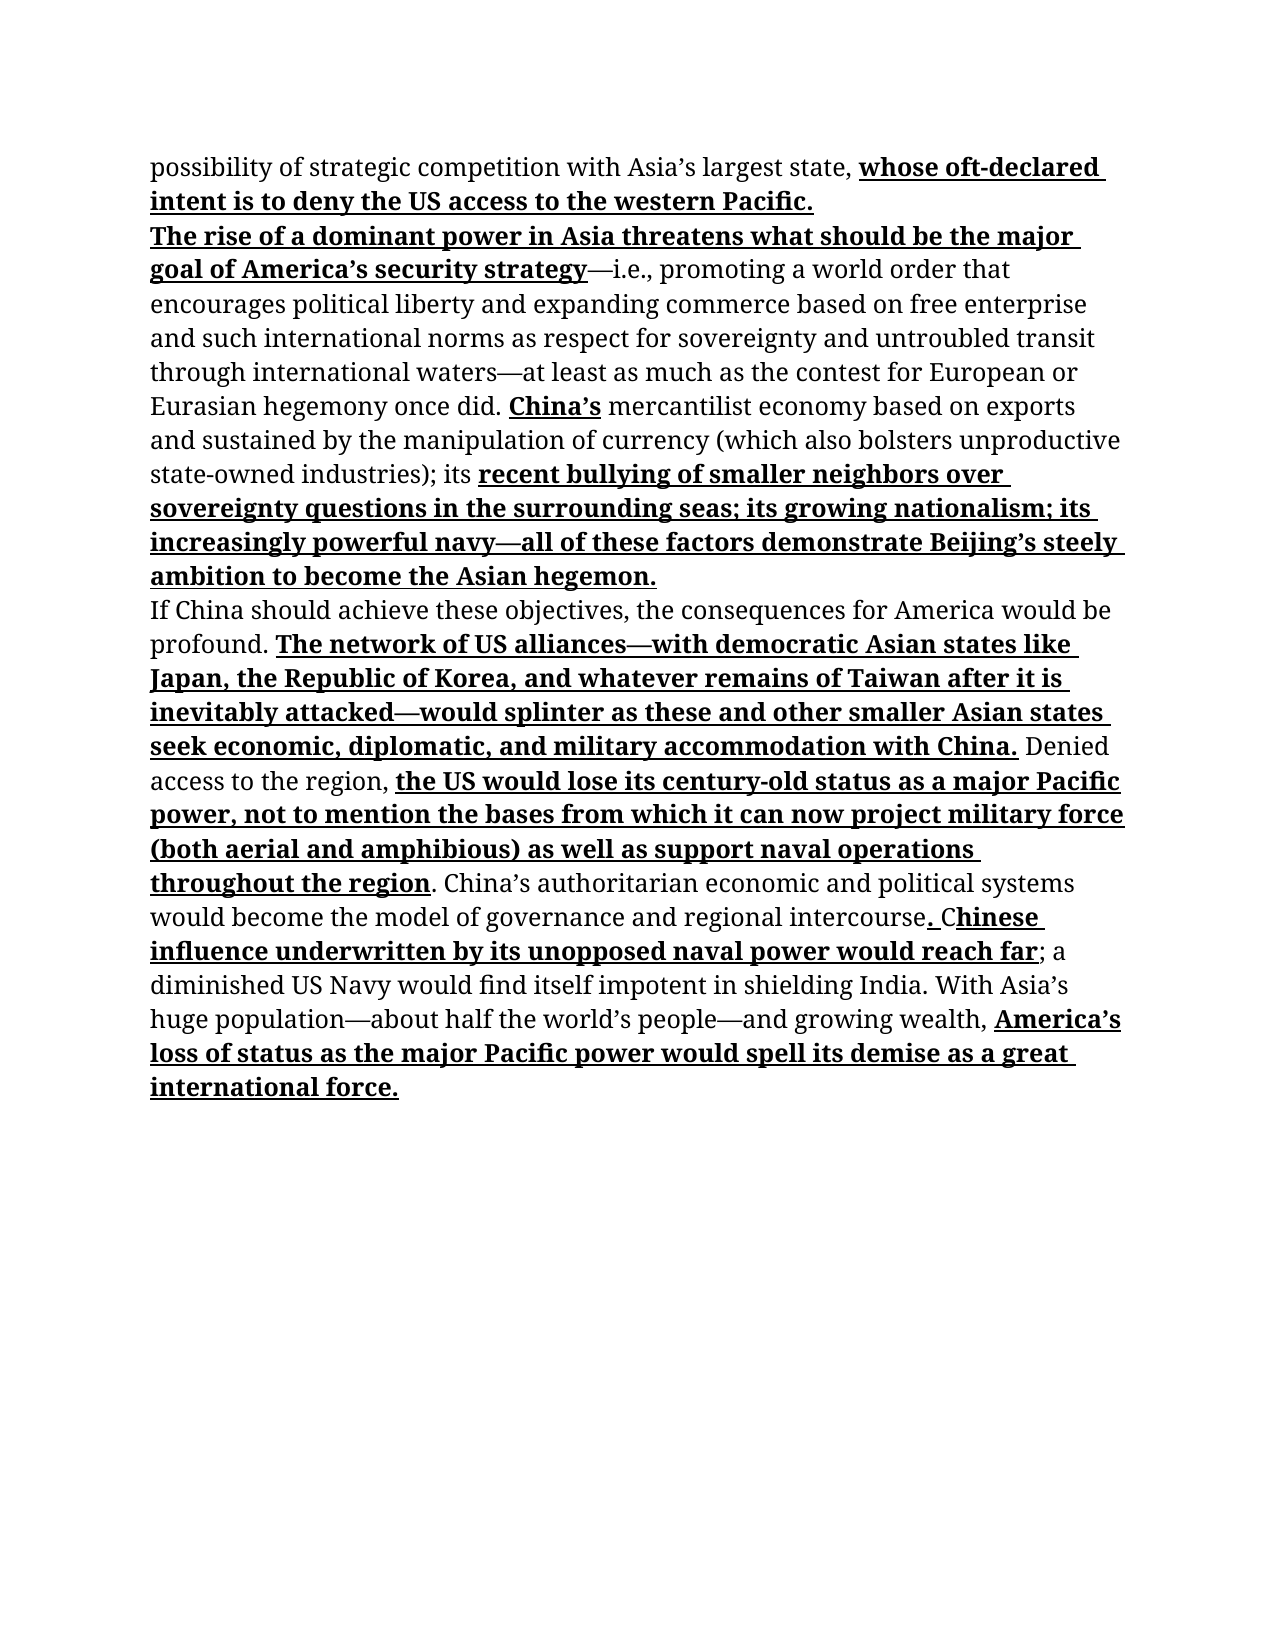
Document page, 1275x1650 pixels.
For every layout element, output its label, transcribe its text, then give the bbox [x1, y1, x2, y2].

text If China should achieve these objectives, the consequences for America would be profound. The network of US alliances—with democratic Asian states like Japan, the Republic of Korea, and whatever remains of Taiwan after it is inevitably attacked—would splinter as these and other smaller Asian states seek economic, diplomatic, and military accommodation with China. Denied access to the region, the US would lose its century-old status as a major Pacific power, not to mention the bases from which it can now project military force (both aerial and amphibious) as well as support naval operations throughout the region. China’s authoritarian economic and political systems would become the model of governance and regional intercourse. Chinese influence underwritten by its unopposed naval power would reach far; a diminished US Navy would find itself impotent in shielding India. With Asia’s huge population—about half the world’s people—and growing wealth, America’s loss of status as the major Pacific power would spell its demise as a great international force. [150, 828, 1125, 1104]
text The rise of a dominant power in Asia threatens what should be the major goal of America’s security strategy—i.e., promoting a world order that encourages political liberty and expanding commerce based on free enterprise and such international norms as respect for sovereignty and untroubled transit through international waters—at least as much as the contest for European or Eurasian hegemony once did. China’s mercantilist economy based on exports and sustained by the manipulation of currency (which also bolsters unproductive state-owned industries); its recent bullying of smaller neighbors over sovereignty questions in the surrounding seas; its growing nationalism; its increasingly powerful navy—all of these factors demonstrate Beijing’s steely ambition to become the Asian hegemon. [150, 218, 1125, 553]
text If China should achieve these objectives, the consequences for America would be profound. The network of US alliances—with democratic Asian states like Japan, the Republic of Korea, and whatever remains of Taiwan after it is inevitably attacked—would splinter as these and other smaller Asian states seek economic, diplomatic, and military accommodation with China. Denied access to the region, the US would lose its century-old status as a major Pacific power, not to mention the bases from which it can now project military force (both aerial and amphibious) as well as support naval operations throughout the region. China’s authoritarian economic and political systems would become the model of governance and regional intercourse. Chinese influence underwritten by its unopposed naval power would reach far; a diminished US Navy would find itself impotent in shielding India. With Asia’s huge population—about half the world’s people—and growing wealth, America’s loss of status as the major Pacific power would spell its demise as a great international force. [150, 593, 1125, 826]
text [150, 150, 1125, 218]
